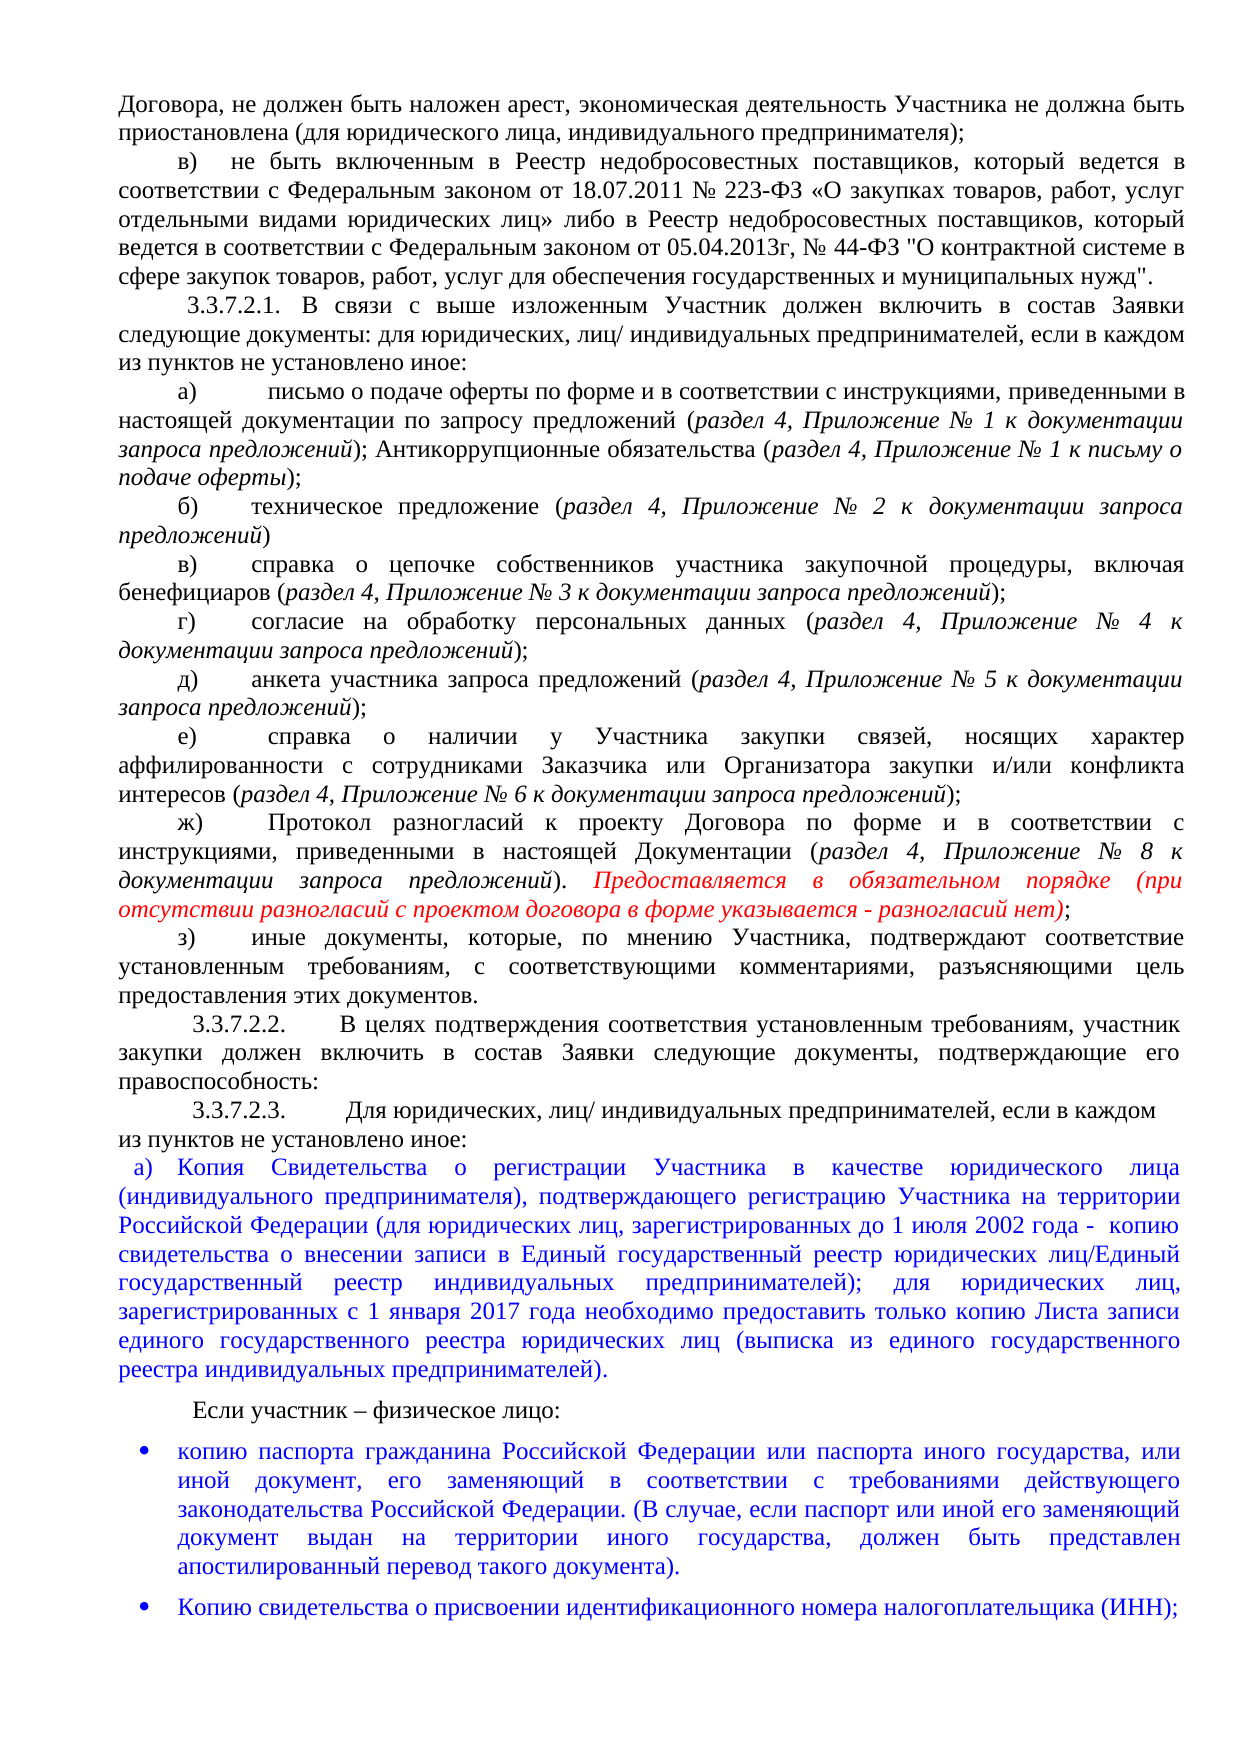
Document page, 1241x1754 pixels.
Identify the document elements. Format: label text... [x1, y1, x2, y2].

list справка о цепочке собственников участника закупочной процедуры, включая бенефициаров (раздел 4, Приложение № 3 к документации запроса предложений); [118, 549, 1185, 606]
list согласие на обработку персональных данных (раздел 4, Приложение № 4 к документации запроса предложений); [118, 606, 1185, 664]
list техническое предложение (раздел 4, Приложение № 2 к документации запроса предложений) [118, 491, 1185, 549]
list В связи с выше изложенным Участник должен включить в состав Заявки следующие документы: для юридических, лиц/ индивидуальных предпринимателей, если в каждом из пунктов не установлено иное: [118, 290, 1185, 376]
list Протокол разногласий к проекту Договора по форме и в соответствии с инструкциями, приведенными в настоящей Документации (раздел 4, Приложение № 8 к документации запроса предложений). Предоставляется в обязательном порядке (при отсутствии разногласий с проектом договора в форме указывается - разногласий нет); [118, 807, 1185, 922]
list копию паспорта гражданина Российской Федерации или паспорта иного государства, или иной документ, его заменяющий в соответствии с требованиями действующего законодательства Российской Федерации. (В случае, если паспорт или иной его заменяющий документ выдан на территории иного государства, должен быть представлен апостилированный перевод такого документа). [140, 1436, 1181, 1580]
list справка о наличии у Участника закупки связей, носящих характер аффилированности с сотрудниками Заказчика или Организатора закупки и/или конфликта интересов (раздел 4, Приложение № 6 к документации запроса предложений); [118, 721, 1185, 807]
list анкета участника запроса предложений (раздел 4, Приложение № 5 к документации запроса предложений); [118, 664, 1185, 721]
list письмо о подаче оферты по форме и в соответствии с инструкциями, приведенными в настоящей документации по запросу предложений (раздел 4, Приложение № 1 к документации запроса предложений); Антикоррупционные обязательства (раздел 4, Приложение № 1 к письму о подаче оферты); [118, 376, 1185, 491]
list Копию свидетельства о присвоении идентификационного номера налогоплательщика (ИНН); [140, 1592, 1181, 1621]
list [118, 89, 1185, 146]
text Если участник – физическое лицо: [192, 1395, 1181, 1424]
list иные документы, которые, по мнению Участника, подтверждают соответствие установленным требованиям, с соответствующими комментариями, разъясняющими цель предоставления этих документов. [118, 922, 1185, 1009]
list Копия Свидетельства о регистрации Участника в качестве юридического лица (индивидуального предпринимателя), подтверждающего регистрацию Участника на территории Российской Федерации (для юридических лиц, зарегистрированных до 1 июля 2002 года - копию свидетельства о внесении записи в Единый государственный реестр юридических лиц/Единый государственный реестр индивидуальных предпринимателей); для юридических лиц, зарегистрированных с 1 января 2017 года необходимо предоставить только копию Листа записи единого государственного реестра юридических лиц (выписка из единого государственного реестра индивидуальных предпринимателей). [118, 1152, 1181, 1382]
list не быть включенным в Реестр недобросовестных поставщиков, который ведется в соответствии с Федеральным законом от 18.07.2011 № 223-ФЗ «О закупках товаров, работ, услуг отдельными видами юридических лиц» либо в Реестр недобросовестных поставщиков, который ведется в соответствии с Федеральным законом от 05.04.2013г, № 44-ФЗ "О контрактной системе в сфере закупок товаров, работ, услуг для обеспечения государственных и муниципальных нужд". [118, 146, 1185, 290]
list В целях подтверждения соответствия установленным требованиям, участник закупки должен включить в состав Заявки следующие документы, подтверждающие его правоспособность: [118, 1009, 1181, 1095]
list Для юридических, лиц/ индивидуальных предпринимателей, если в каждом из пунктов не установлено иное: [118, 1095, 1181, 1152]
